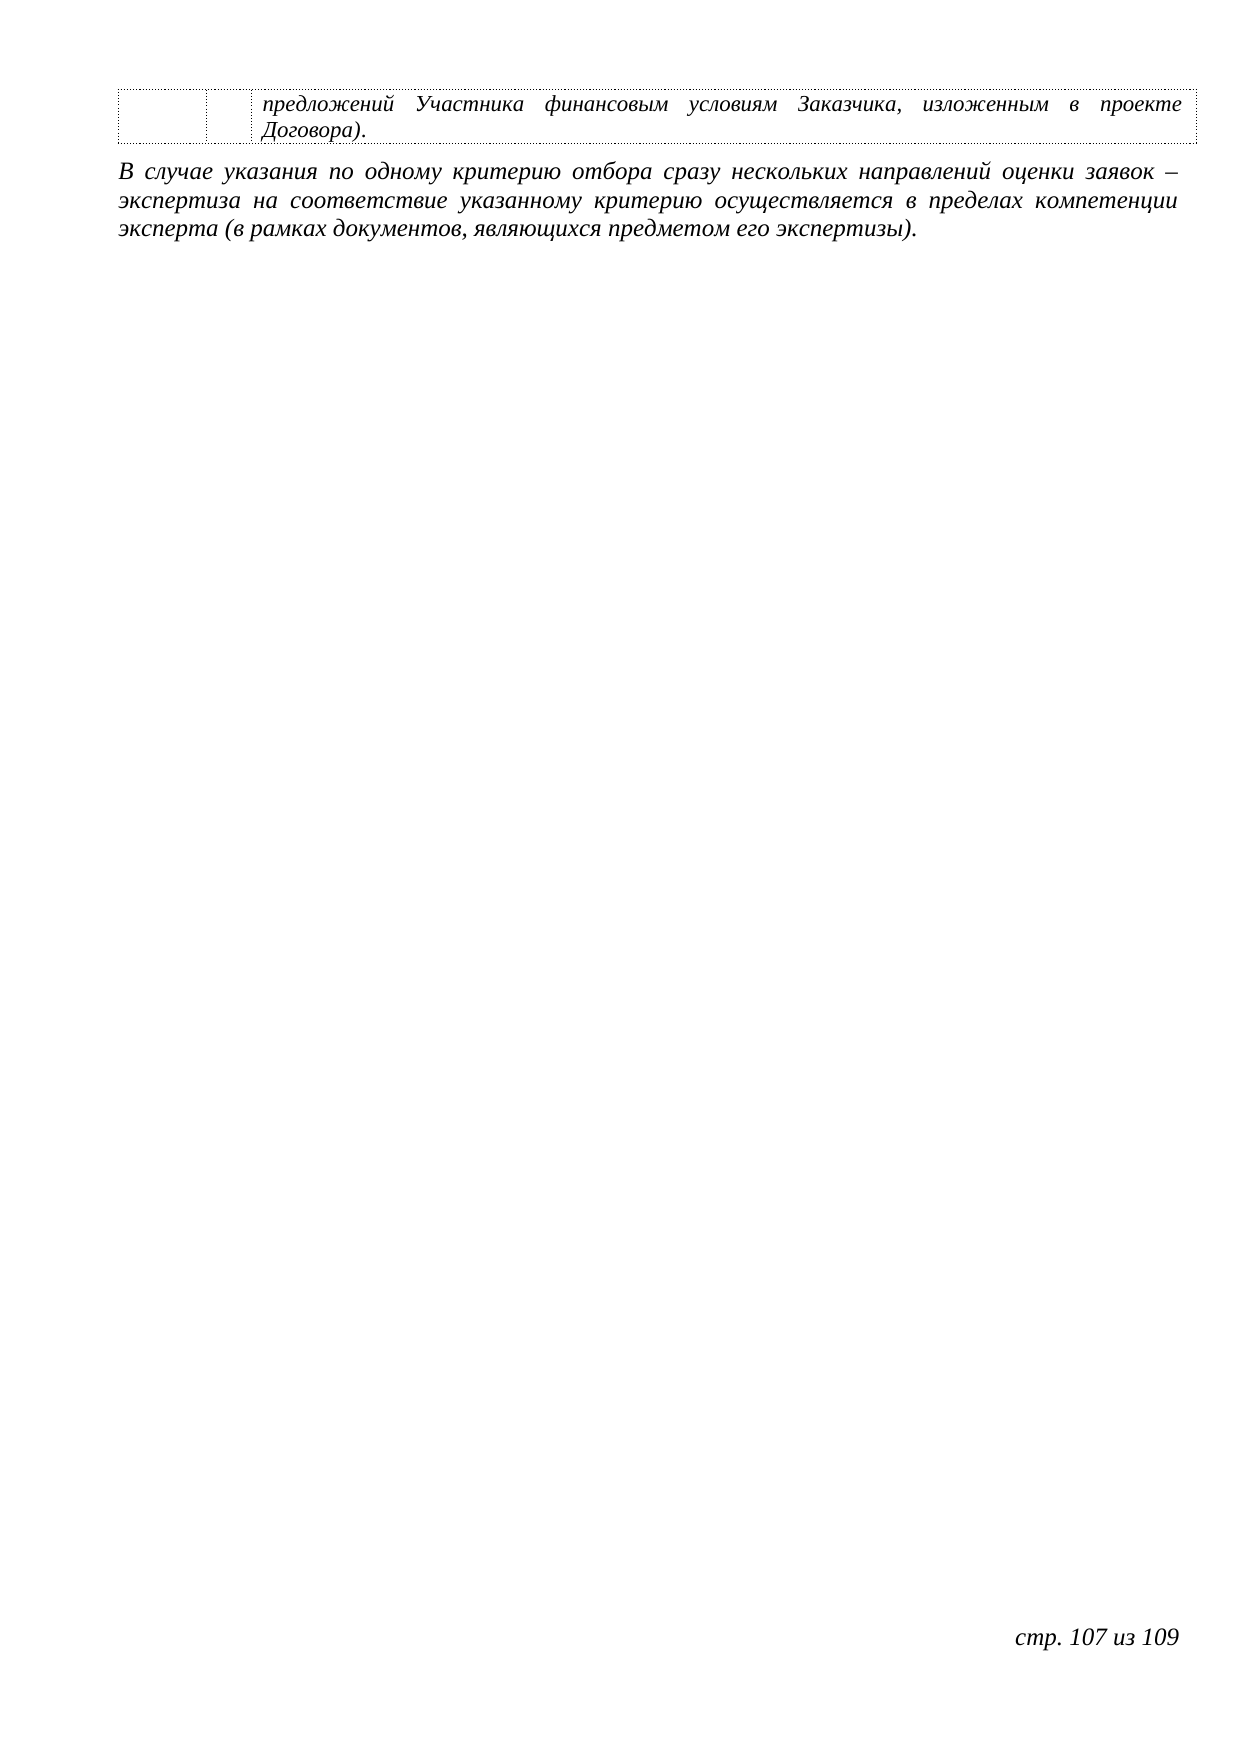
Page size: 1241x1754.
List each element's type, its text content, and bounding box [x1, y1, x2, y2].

text В случае указания по одному критерию отбора сразу нескольких направлений оценки заявок – экспертиза на соответствие указанному критерию осуществляется в пределах компетенции эксперта (в рамках документов, являющихся предметом его экспертизы). [118, 156, 1181, 242]
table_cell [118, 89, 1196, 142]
